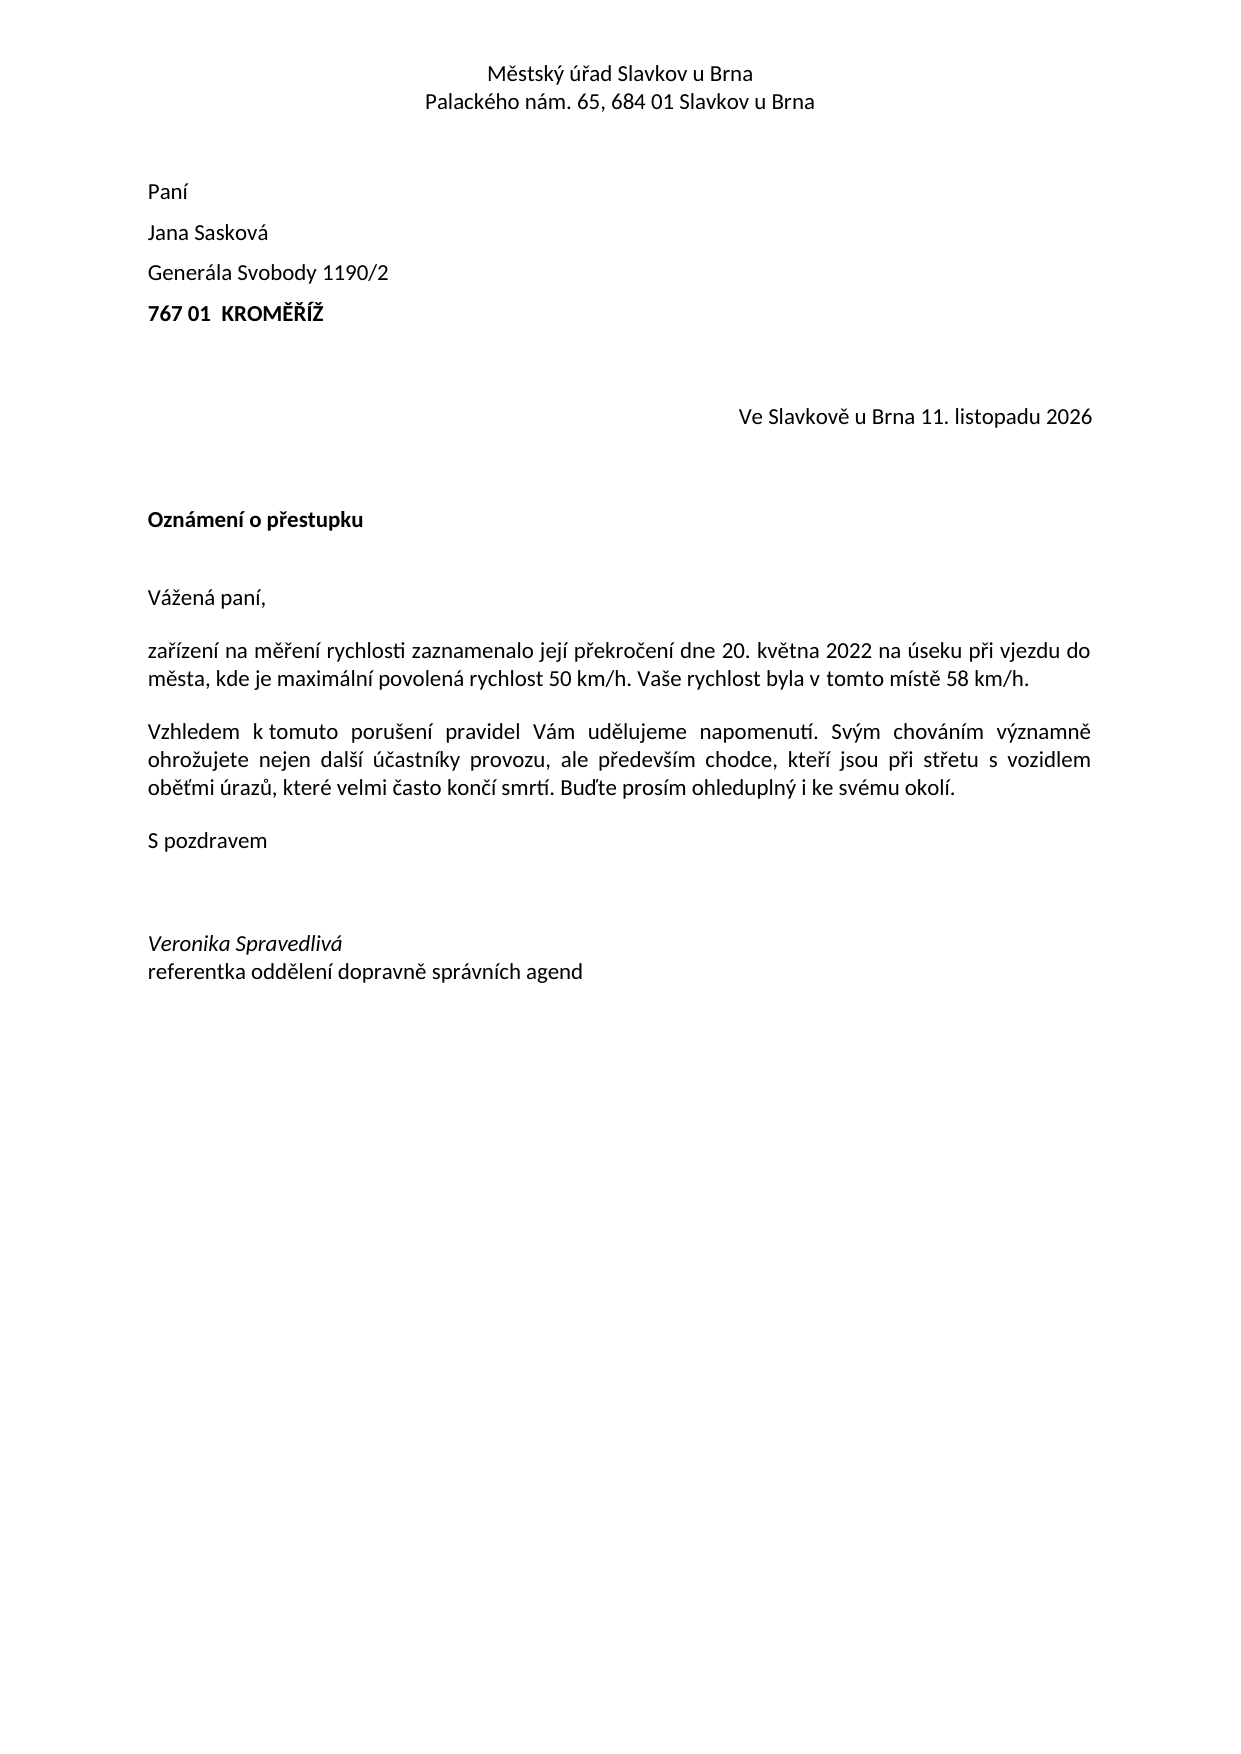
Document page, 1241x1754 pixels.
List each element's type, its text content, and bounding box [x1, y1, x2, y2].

text referentka oddělení dopravně správních agend [148, 957, 1092, 985]
text 767 01 Kroměříž [148, 299, 1092, 327]
text Vážená paní, [148, 583, 1092, 611]
text Vzhledem k tomuto porušení pravidel Vám udělujeme napomenutí. Svým chováním významně ohrožujete nejen další účastníky provozu, ale především chodce, kteří jsou při střetu s vozidlem oběťmi úrazů, které velmi často končí smrtí. Buďte prosím ohleduplný i ke svému okolí. [148, 717, 1092, 801]
text Oznámení o přestupku [148, 505, 1092, 533]
text Ve Slavkově u Brna 31. května 2022 [148, 402, 1092, 430]
text Paní [148, 177, 1092, 205]
text zařízení na měření rychlosti zaznamenalo její překročení dne 20. května 2022 na úseku při vjezdu do města, kde je maximální povolená rychlost 50 km/h. Vaše rychlost byla v tomto místě 58 km/h. [148, 636, 1092, 692]
text Veronika Spravedlivá [148, 929, 1092, 957]
text Jana Sasková [148, 218, 1092, 246]
text S pozdravem [148, 826, 1092, 854]
text Generála Svobody 1190/2 [148, 258, 1092, 286]
